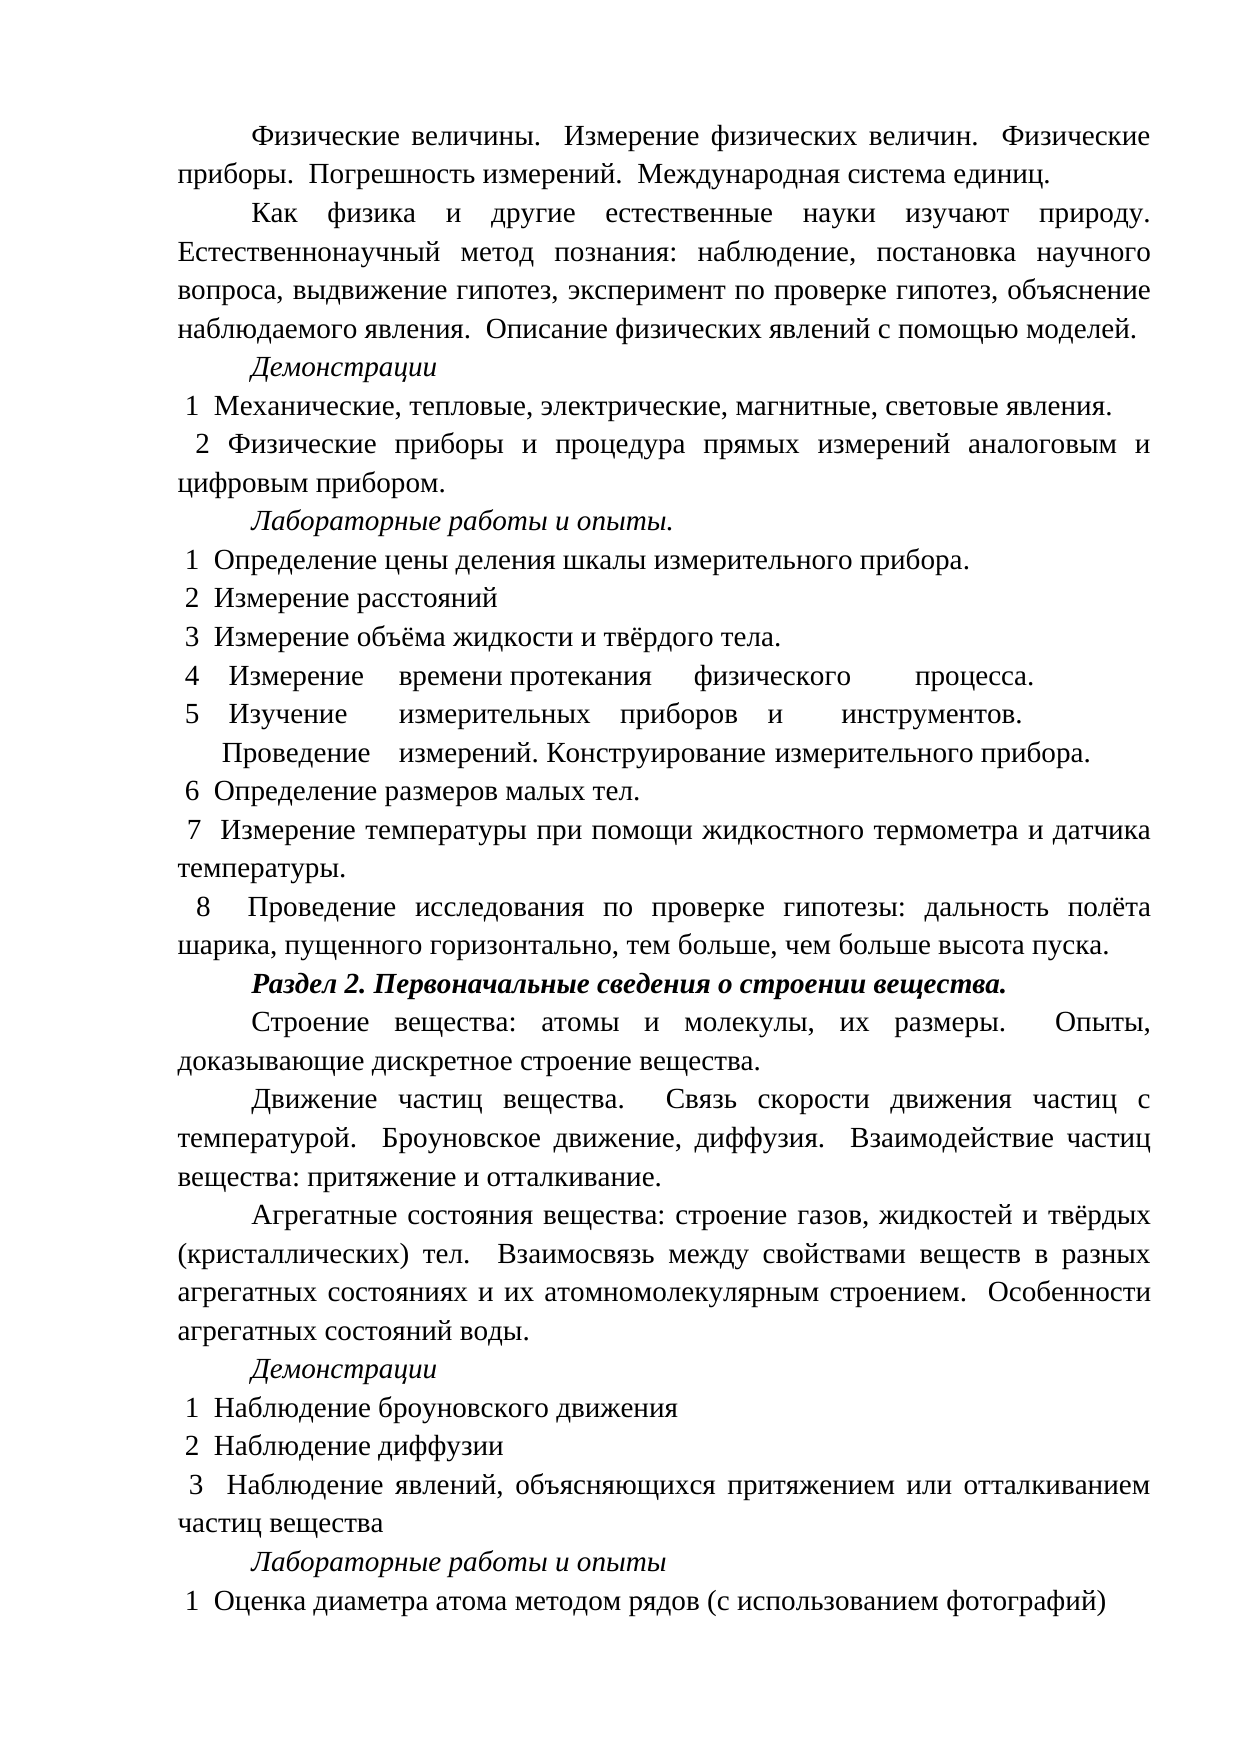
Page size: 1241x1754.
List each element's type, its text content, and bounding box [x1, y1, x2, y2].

list Физические величины. Измерение физических величин. Физические приборы. Погрешность измерений. Международная система единиц. [177, 118, 1152, 190]
list 7 Измерение температуры при помощи жидкостного термометра и датчика температуры. [177, 812, 1152, 884]
list 2 Наблюдение диффузии [177, 1428, 1152, 1462]
list Раздел 2. Первоначальные сведения о строении вещества. [177, 966, 1152, 999]
list 4 Измерение времени протекания физического процесса. [177, 658, 1152, 691]
list 1 Определение цены деления шкалы измерительного прибора. [177, 542, 1152, 576]
list 8 Проведение исследования по проверке гипотезы: дальность полёта шарика, пущенного горизонтально, тем больше, чем больше высота пуска. [177, 889, 1152, 961]
list 2 Физические приборы и процедура прямых измерений аналоговым и цифровым прибором. [177, 426, 1152, 498]
list Демонстрации [177, 1351, 1152, 1385]
list 1 Оценка диаметра атома методом рядов (с использованием фотографий) [177, 1583, 1152, 1616]
list Строение вещества: атомы и молекулы, их размеры. Опыты, доказывающие дискретное строение вещества. [177, 1004, 1152, 1077]
list 3 Измерение объёма жидкости и твёрдого тела. [177, 619, 1152, 653]
list 2 Измерение расстояний [177, 581, 1152, 614]
list 3 Наблюдение явлений, объясняющихся притяжением или отталкиванием частиц вещества [177, 1467, 1152, 1539]
list Агрегатные состояния вещества: строение газов, жидкостей и твёрдых (кристаллических) тел. Взаимосвязь между свойствами веществ в разных агрегатных состояниях и их атомно­молекулярным строением. Особенности агрегатных состояний воды. [177, 1197, 1152, 1346]
list Лабораторные работы и опыты. [177, 503, 1152, 537]
list 5 Изучение измерительных приборов и инструментов. Проведение измерений. Конструирование измерительного прибора. [177, 696, 1152, 768]
list 6 Определение размеров малых тел. [177, 773, 1152, 807]
list Демонстрации [177, 349, 1152, 383]
list Лабораторные работы и опыты [177, 1544, 1152, 1578]
list 1 Наблюдение броуновского движения [177, 1390, 1152, 1423]
list 1 Механические, тепловые, электрические, магнитные, световые явления. [177, 388, 1152, 421]
list Движение частиц вещества. Связь скорости движения частиц с температурой. Броуновское движение, диффузия. Взаимодействие частиц вещества: притяжение и отталкивание. [177, 1082, 1152, 1192]
list Как физика и другие естественные науки изучают природу. Естественно­научный метод познания: наблюдение, постановка научного вопроса, выдвижение гипотез, эксперимент по проверке гипотез, объяснение наблюдаемого явления. Описание физических явлений с помощью моделей. [177, 195, 1152, 344]
